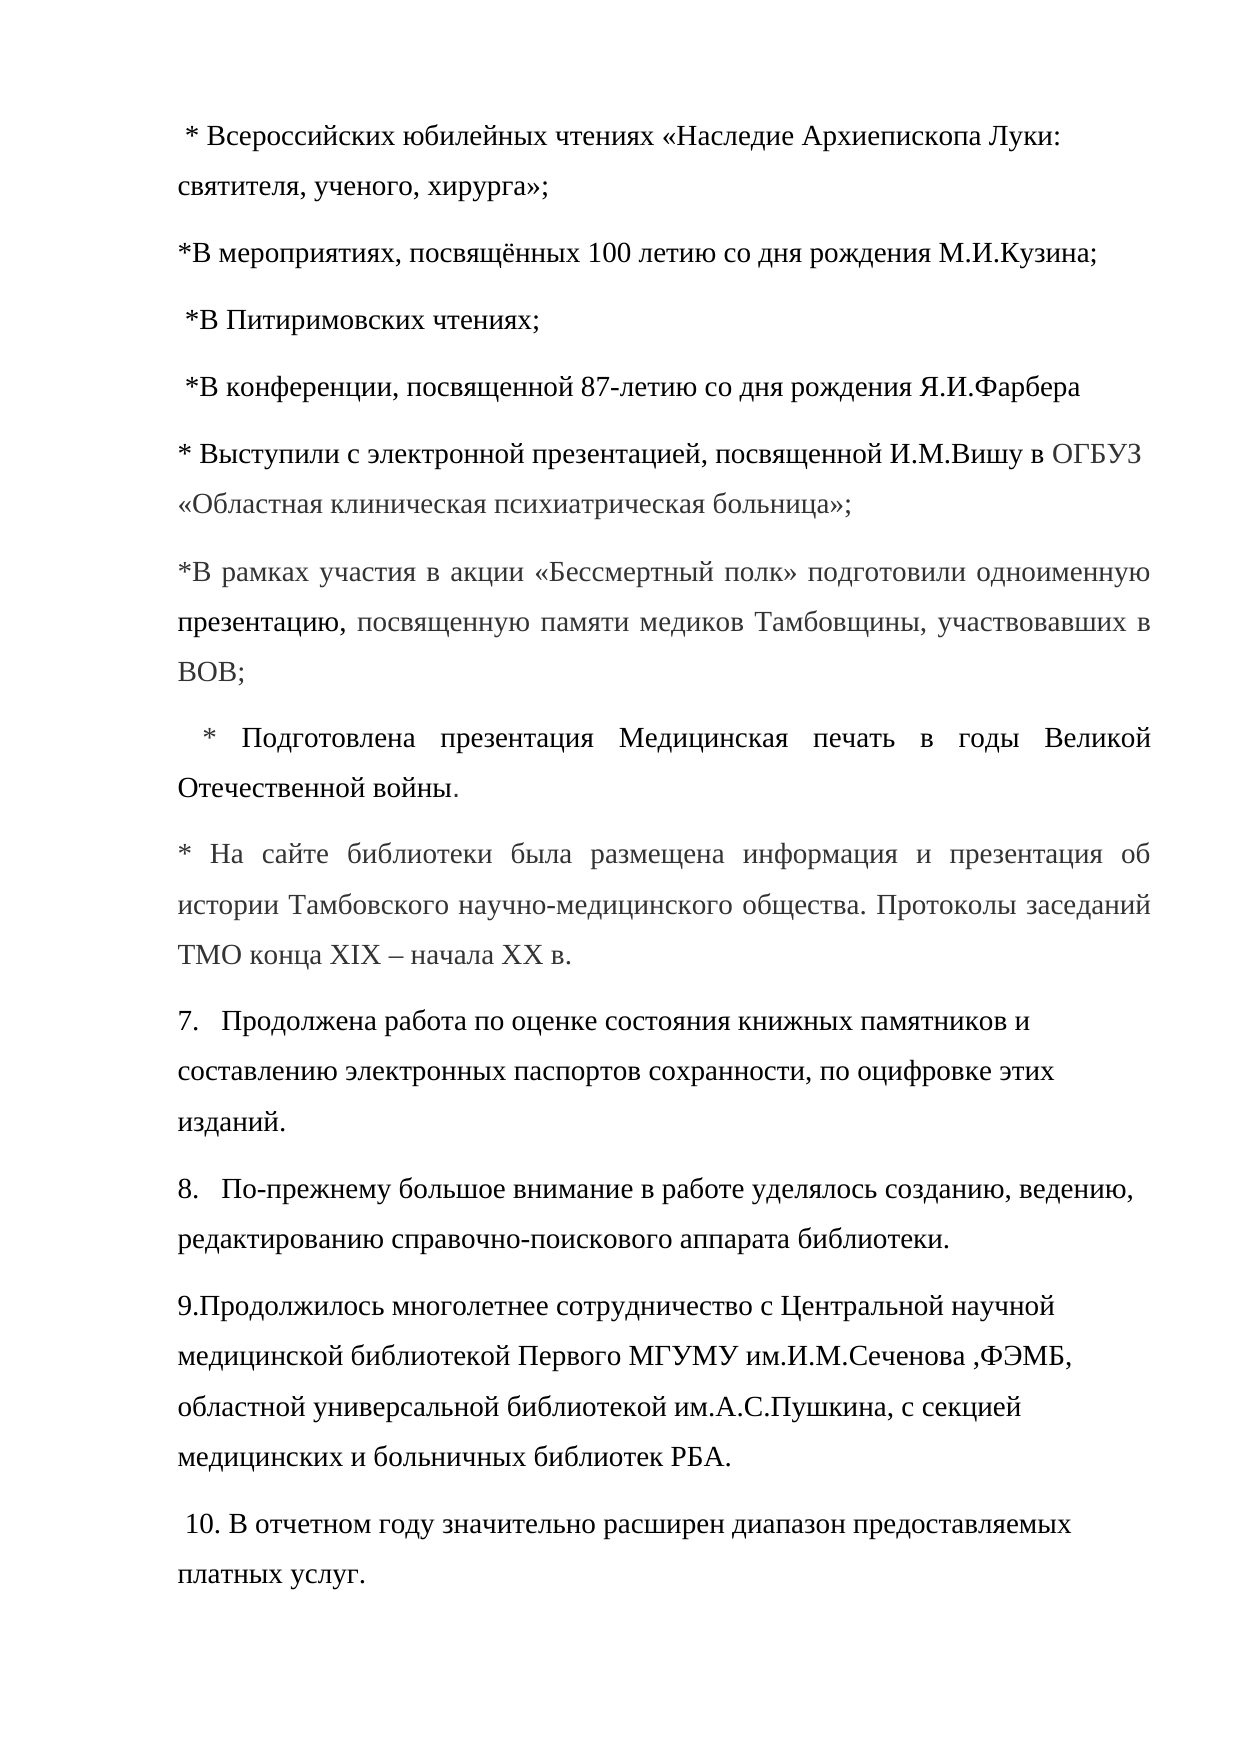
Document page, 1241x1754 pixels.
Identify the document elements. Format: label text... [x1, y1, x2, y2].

text 8. По-прежнему большое внимание в работе уделялось созданию, ведению, редактированию справочно-поискового аппарата библиотеки. [177, 1171, 1152, 1254]
text *В Питиримовских чтениях; [177, 302, 1152, 336]
text 7. Продолжена работа по оценке состояния книжных памятников и составлению электронных паспортов сохранности, по оцифровке этих изданий. [177, 1003, 1152, 1137]
text *В рамках участия в акции «Бессмертный полк» подготовили одноименную презентацию, посвященную памяти медиков Тамбовщины, участвовавших в ВОВ; [177, 554, 1152, 688]
text *В мероприятиях, посвящённых 100 летию со дня рождения М.И.Кузина; [177, 235, 1152, 269]
text *В конференции, посвященной 87-летию со дня рождения Я.И.Фарбера [177, 369, 1152, 403]
text * Всероссийских юбилейных чтениях «Наследие Архиепископа Луки: святителя, ученого, хирурга»; [177, 118, 1152, 202]
text * На сайте библиотеки была размещена информация и презентация об истории Тамбовского научно-медицинского общества. Протоколы заседаний ТМО конца XIX – начала XX в. [177, 837, 1152, 971]
text 9.Продолжилось многолетнее сотрудничество с Центральной научной медицинской библиотекой Первого МГУМУ им.И.М.Сеченова ,ФЭМБ, областной универсальной библиотекой им.А.С.Пушкина, с секцией медицинских и больничных библиотек РБА. [177, 1288, 1152, 1472]
text * Подготовлена презентация Медицинская печать в годы Великой Отечественной войны. [177, 720, 1152, 804]
text 10. В отчетном году значительно расширен диапазон предоставляемых платных услуг. [177, 1506, 1152, 1590]
text * Выступили с электронной презентацией, посвященной И.М.Вишу в ОГБУЗ «Областная клиническая психиатрическая больница»; [177, 436, 1152, 520]
